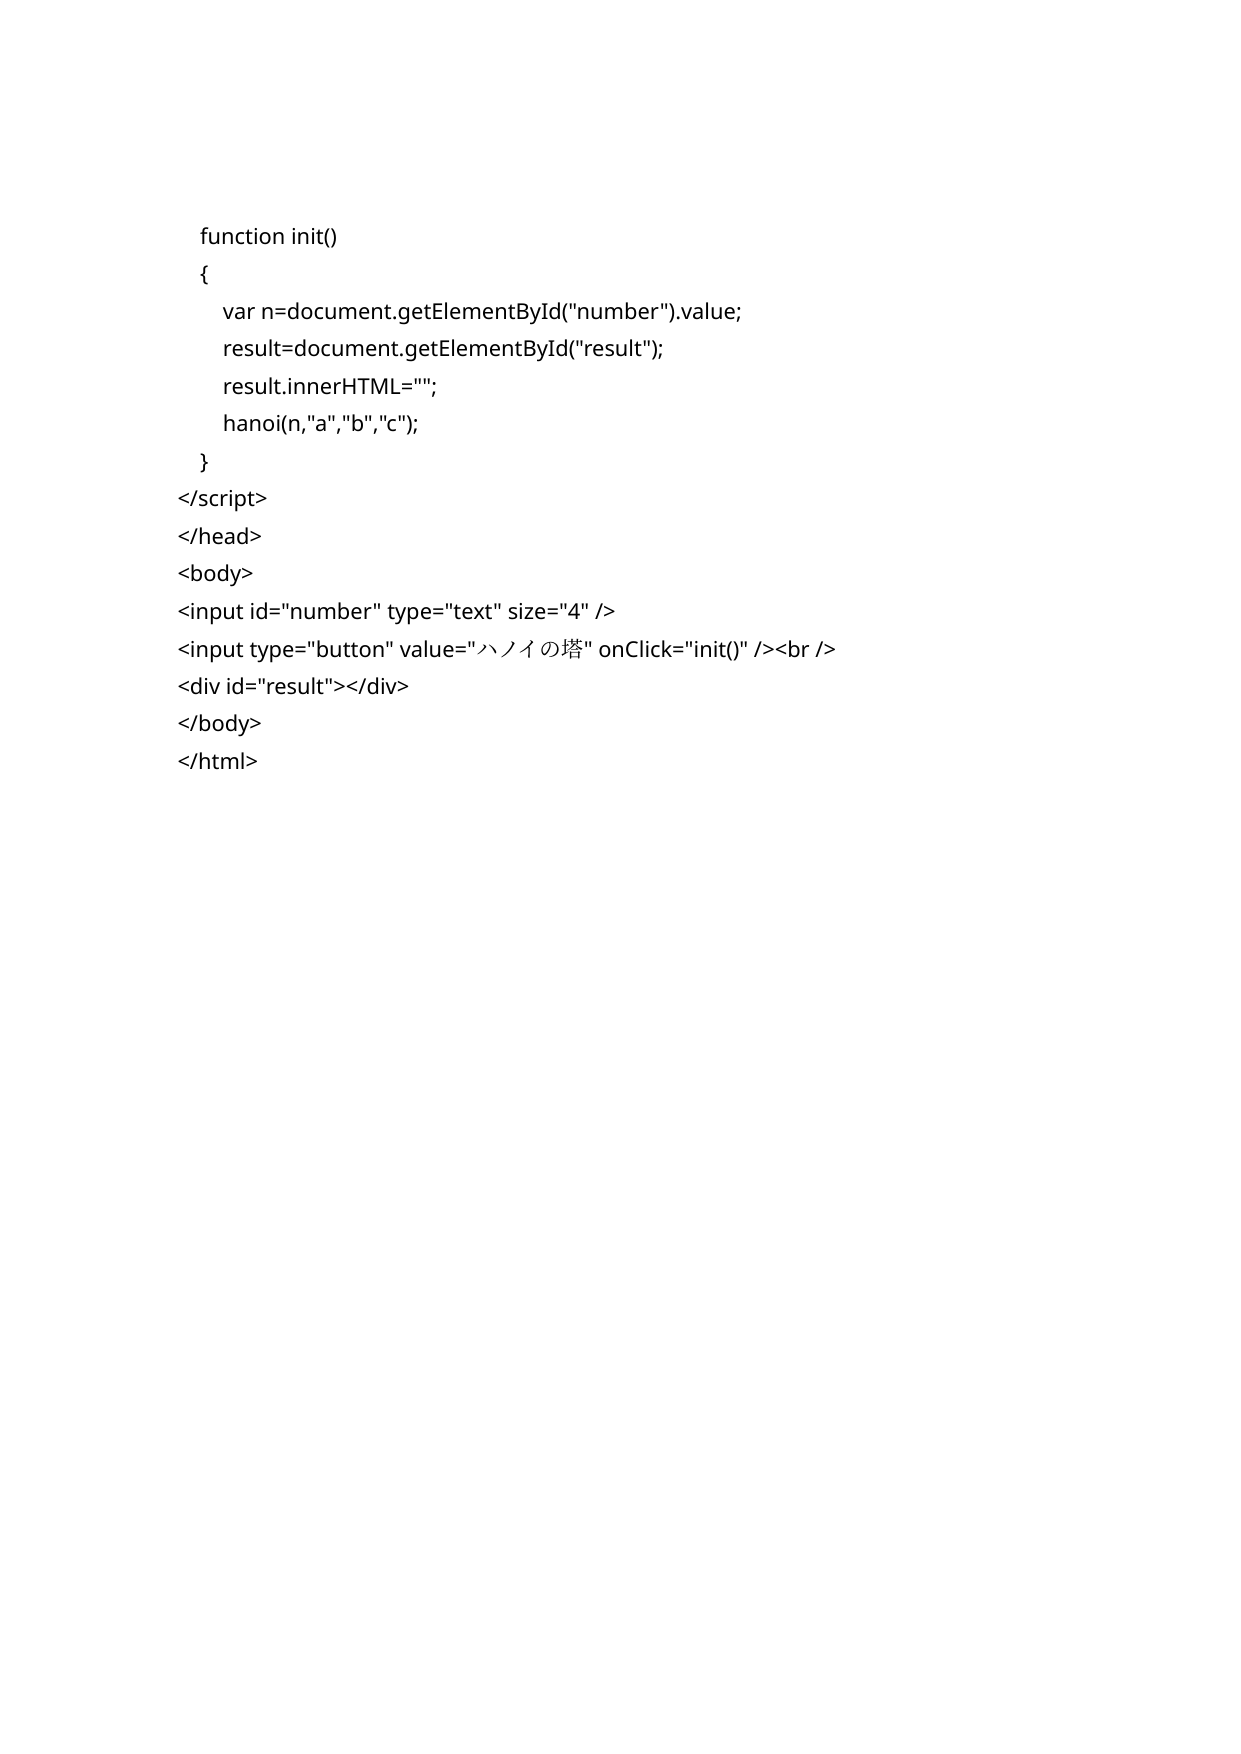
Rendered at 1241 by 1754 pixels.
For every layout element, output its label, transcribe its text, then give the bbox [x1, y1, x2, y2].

text hanoi(n,"a","b","c"); [177, 404, 1063, 442]
text </html> [177, 742, 1063, 779]
text </body> [177, 704, 1063, 742]
text } [177, 442, 1063, 479]
text </head> [177, 517, 1063, 554]
text result.innerHTML=""; [177, 367, 1063, 404]
text </script> [177, 479, 1063, 517]
text <div id="result"></div> [177, 667, 1063, 704]
text { [177, 254, 1063, 292]
text function init() [177, 217, 1063, 254]
text result=document.getElementById("result"); [177, 329, 1063, 367]
text var n=document.getElementById("number").value; [177, 292, 1063, 329]
text <input id="number" type="text" size="4" /> [177, 592, 1063, 629]
text <input type="button" value="ハノイの塔" onClick="init()" /><br /> [177, 629, 1063, 667]
text <body> [177, 554, 1063, 592]
